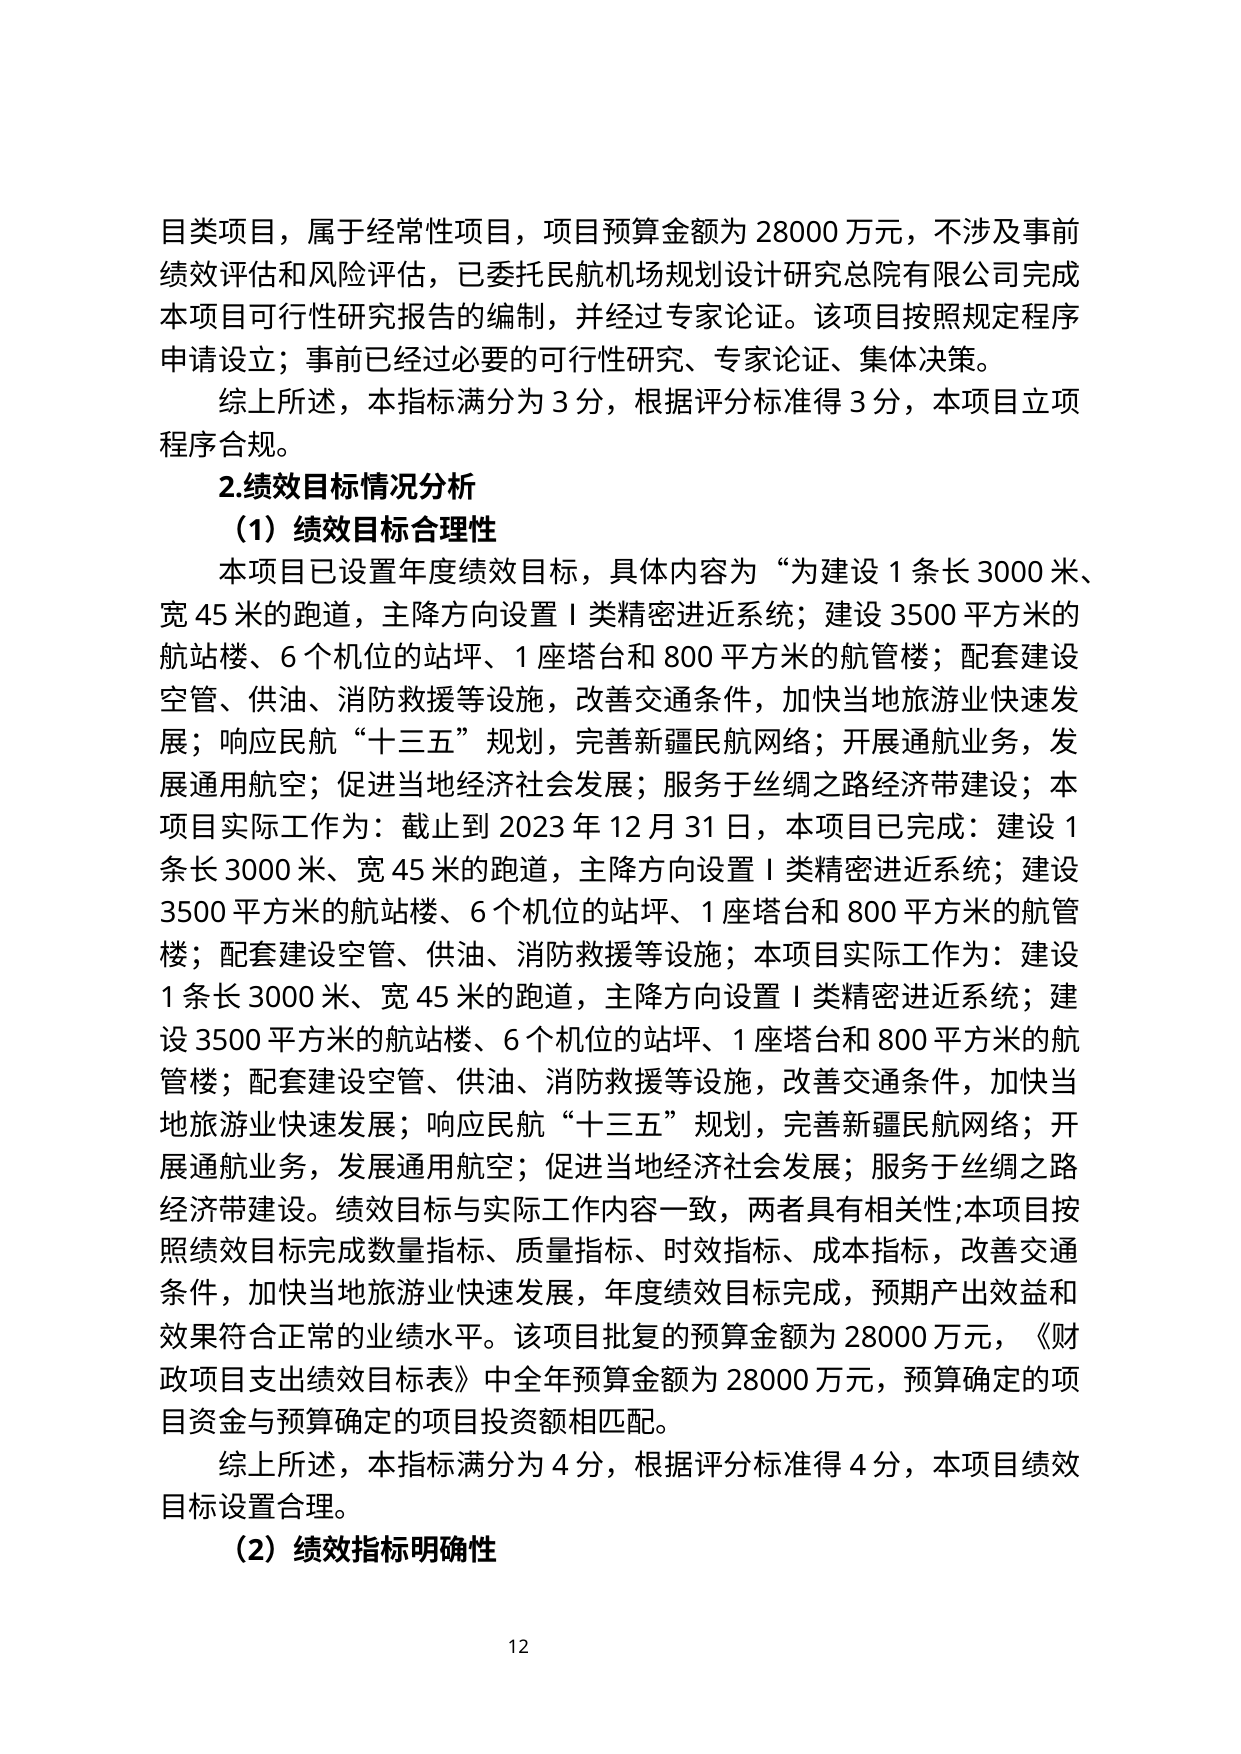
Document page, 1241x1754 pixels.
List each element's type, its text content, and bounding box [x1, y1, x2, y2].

text 综上所述，本指标满分为3分，根据评分标准得3分，本项目立项程序合规。 [159, 379, 1081, 464]
subtitle 2.绩效目标情况分析 [159, 464, 1081, 506]
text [159, 209, 1081, 379]
text 本项目已设置年度绩效目标，具体内容为“为建设1条长3000米、宽45米的跑道，主降方向设置Ⅰ类精密进近系统；建设3500平方米的航站楼、6个机位的站坪、1座塔台和800平方米的航管楼；配套建设空管、供油、消防救援等设施，改善交通条件，加快当地旅游业快速发展；响应民航“十三五”规划，完善新疆民航网络；开展通航业务，发展通用航空；促进当地经济社会发展；服务于丝绸之路经济带建设；本项目实际工作为：截止到2023年12月31日，本项目已完成：建设1条长3000米、宽45米的跑道，主降方向设置Ⅰ类精密进近系统；建设3500平方米的航站楼、6个机位的站坪、1座塔台和800平方米的航管楼；配套建设空管、供油、消防救援等设施；本项目实际工作为：建设1条长3000米、宽45米的跑道，主降方向设置Ⅰ类精密进近系统；建设3500平方米的航站楼、6个机位的站坪、1座塔台和800平方米的航管楼；配套建设空管、供油、消防救援等设施，改善交通条件，加快当地旅游业快速发展；响应民航“十三五”规划，完善新疆民航网络；开展通航业务，发展通用航空；促进当地经济社会发展；服务于丝绸之路经济带建设。绩效目标与实际工作内容一致，两者具有相关性;本项目按照绩效目标完成数量指标、质量指标、时效指标、成本指标，改善交通条件，加快当地旅游业快速发展，年度绩效目标完成，预期产出效益和效果符合正常的业绩水平。该项目批复的预算金额为28000万元，《财政项目支出绩效目标表》中全年预算金额为28000万元，预算确定的项目资金与预算确定的项目投资额相匹配。 [159, 549, 1081, 1441]
text 综上所述，本指标满分为4分，根据评分标准得4分，本项目绩效目标设置合理。 [159, 1441, 1081, 1526]
text （1）绩效目标合理性 [159, 506, 1081, 549]
text （2）绩效指标明确性 [159, 1526, 1081, 1569]
